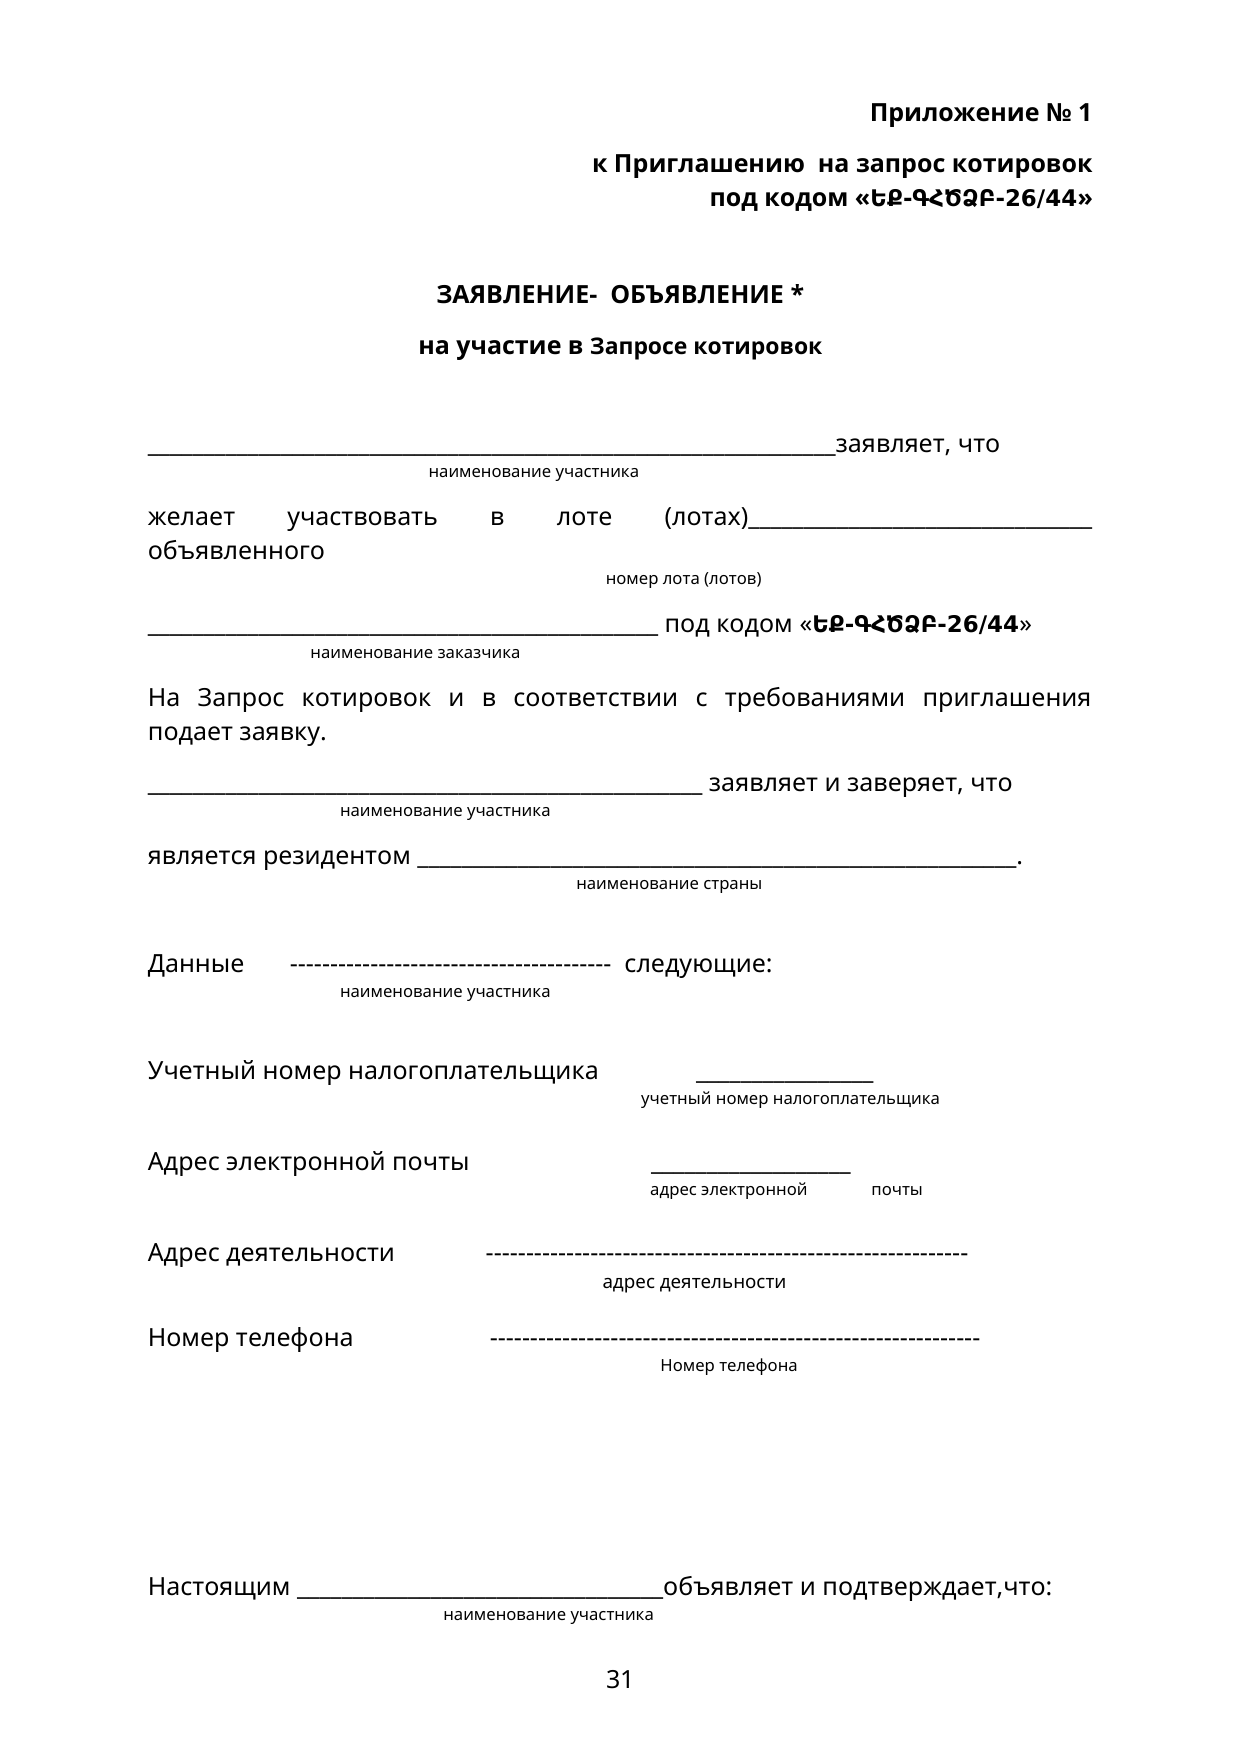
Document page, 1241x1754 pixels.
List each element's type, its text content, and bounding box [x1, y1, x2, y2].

text Приложение № 1 [148, 95, 1092, 129]
text наименование заказчика [310, 640, 1092, 663]
subtitle на участие в Запросе котировок [148, 328, 1092, 362]
text __________________________________________________ заявляет и заверяет, что [148, 764, 1092, 798]
text является резидентом ______________________________________________________. [148, 838, 1092, 872]
text наименование участника [428, 459, 1092, 482]
text адрес электронной почты [502, 1178, 1092, 1200]
text номер лота (лотов) [606, 567, 1092, 589]
text наименование страны [576, 872, 1092, 894]
text желает участвовать в лоте (лотах)_______________________________ объявленного [148, 499, 1092, 567]
text к Приглашению на запрос котировок под кодом «ԵՔ-ԳՀԾՁԲ-26/44» [148, 146, 1092, 214]
text ______________________________________________ под кодом «ԵՔ-ԳՀԾՁԲ-26/44» [148, 606, 1092, 640]
text наименование участника [340, 798, 1092, 821]
text Адрес деятельности ------------------------------------------------------------ [148, 1234, 1092, 1268]
text адрес деятельности [148, 1268, 1092, 1294]
text Настоящим _________________________________объявляет и подтверждает,что: [148, 1569, 1092, 1603]
text На Запрос котировок и в соответствии с требованиями приглашения подает заявку. [148, 679, 1092, 748]
text Данные ---------------------------------------- следующие: [148, 945, 1092, 979]
text учетный номер налогоплательщика [576, 1087, 1092, 1109]
text Учетный номер налогоплательщика ________________ [148, 1053, 1092, 1087]
text Адрес электронной почты __________________ [148, 1144, 1092, 1178]
text Номер телефона [517, 1354, 1092, 1376]
text ЗАЯВЛЕНИЕ- ОБЪЯВЛЕНИЕ * [148, 277, 1092, 311]
text наименование участника [443, 1603, 1092, 1625]
text ______________________________________________________________заявляет, что [148, 425, 1092, 459]
text Номер телефона ------------------------------------------------------------- [148, 1319, 1092, 1354]
text наименование участника [340, 979, 1092, 1002]
